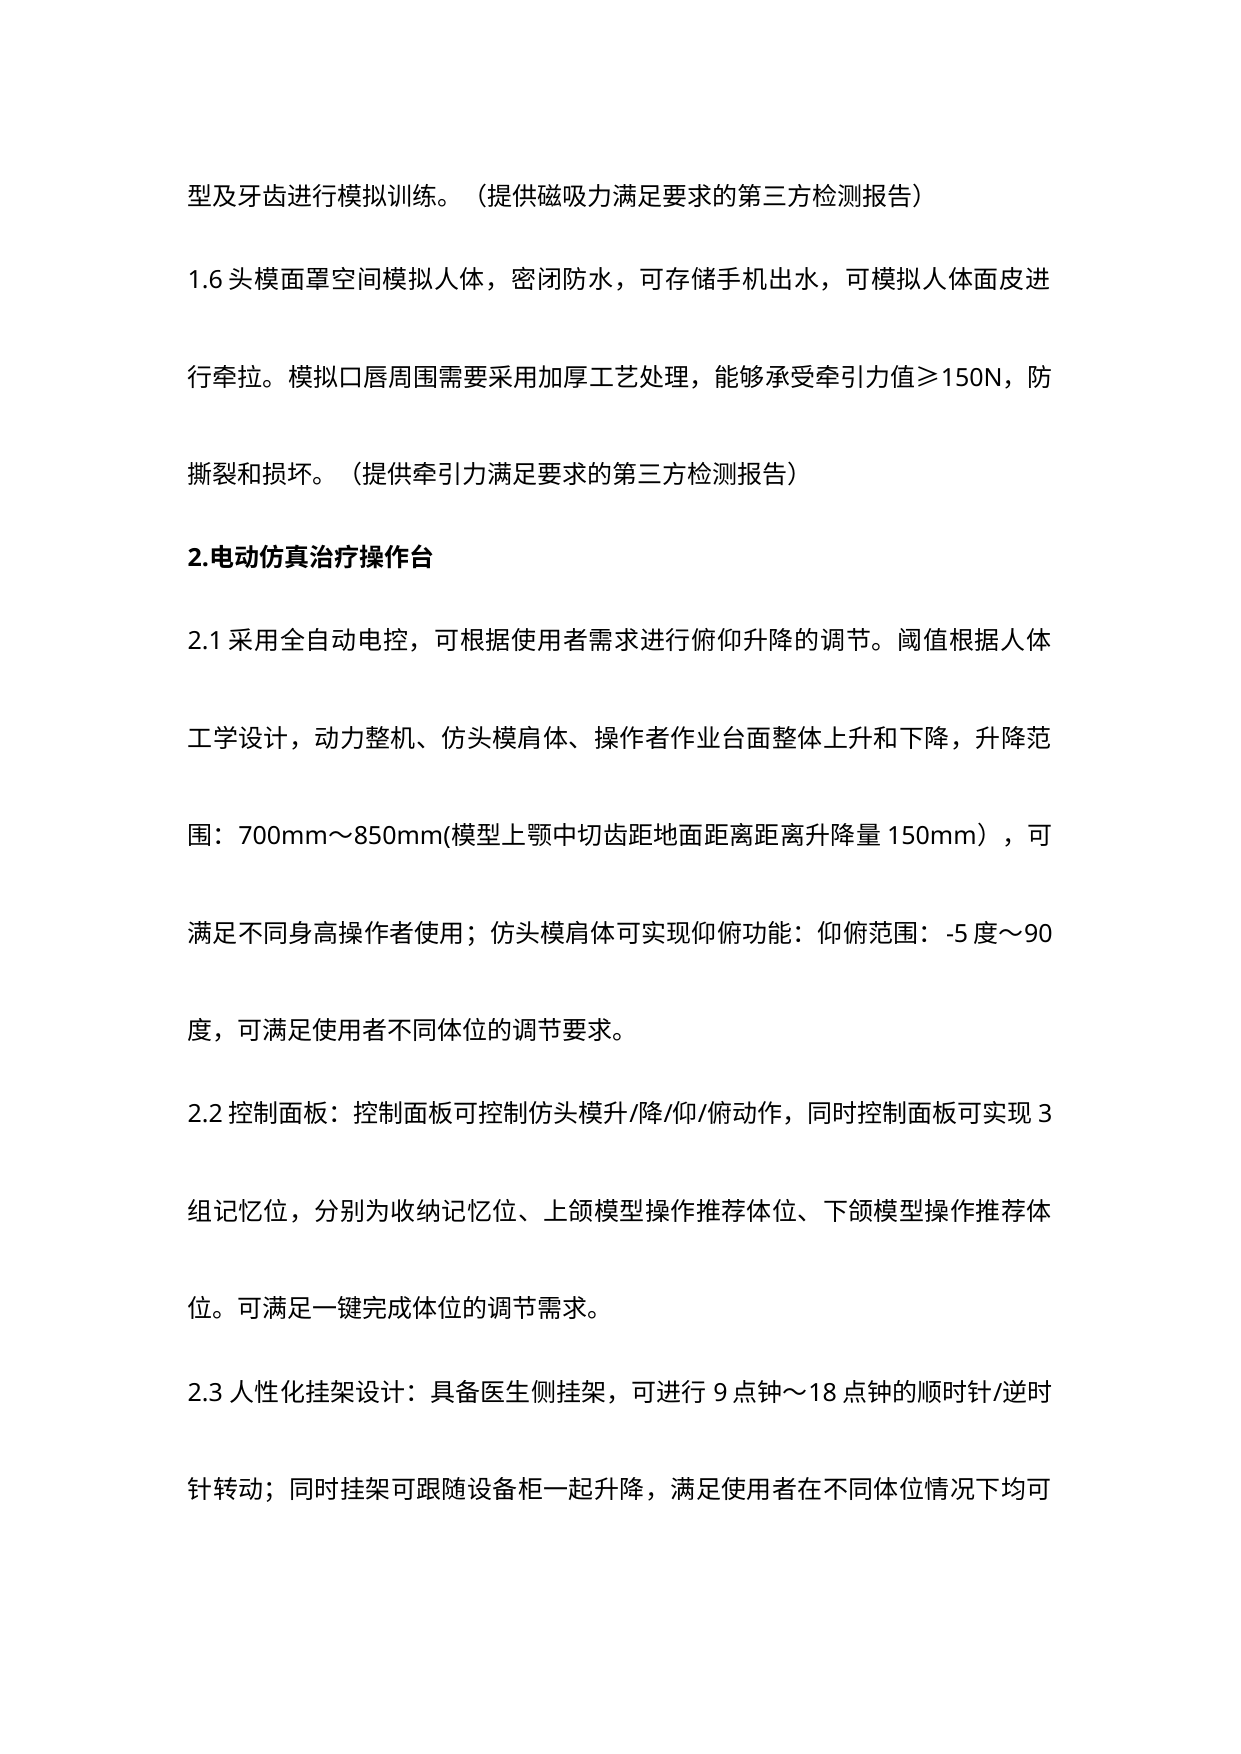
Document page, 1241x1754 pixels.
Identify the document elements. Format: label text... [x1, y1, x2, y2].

text 1.6头模面罩空间模拟人体，密闭防水，可存储手机出水，可模拟人体面皮进行牵拉。模拟口唇周围需要采用加厚工艺处理，能够承受牵引力值≥150N，防撕裂和损坏。（提供牵引力满足要求的第三方检测报告） [187, 245, 1053, 505]
text 2.2控制面板：控制面板可控制仿头模升/降/仰/俯动作，同时控制面板可实现3组记忆位，分别为收纳记忆位、上颌模型操作推荐体位、下颌模型操作推荐体位。可满足一键完成体位的调节需求。 [187, 1079, 1053, 1339]
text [187, 1358, 1053, 1520]
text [187, 162, 1053, 227]
text 2.电动仿真治疗操作台 [187, 523, 1053, 588]
text 2.1采用全自动电控，可根据使用者需求进行俯仰升降的调节。阈值根据人体工学设计，动力整机、仿头模肩体、操作者作业台面整体上升和下降，升降范围：700mm～850mm(模型上颚中切齿距地面距离距离升降量150mm），可满足不同身高操作者使用；仿头模肩体可实现仰俯功能：仰俯范围：-5度～90度，可满足使用者不同体位的调节要求。 [187, 606, 1053, 1061]
